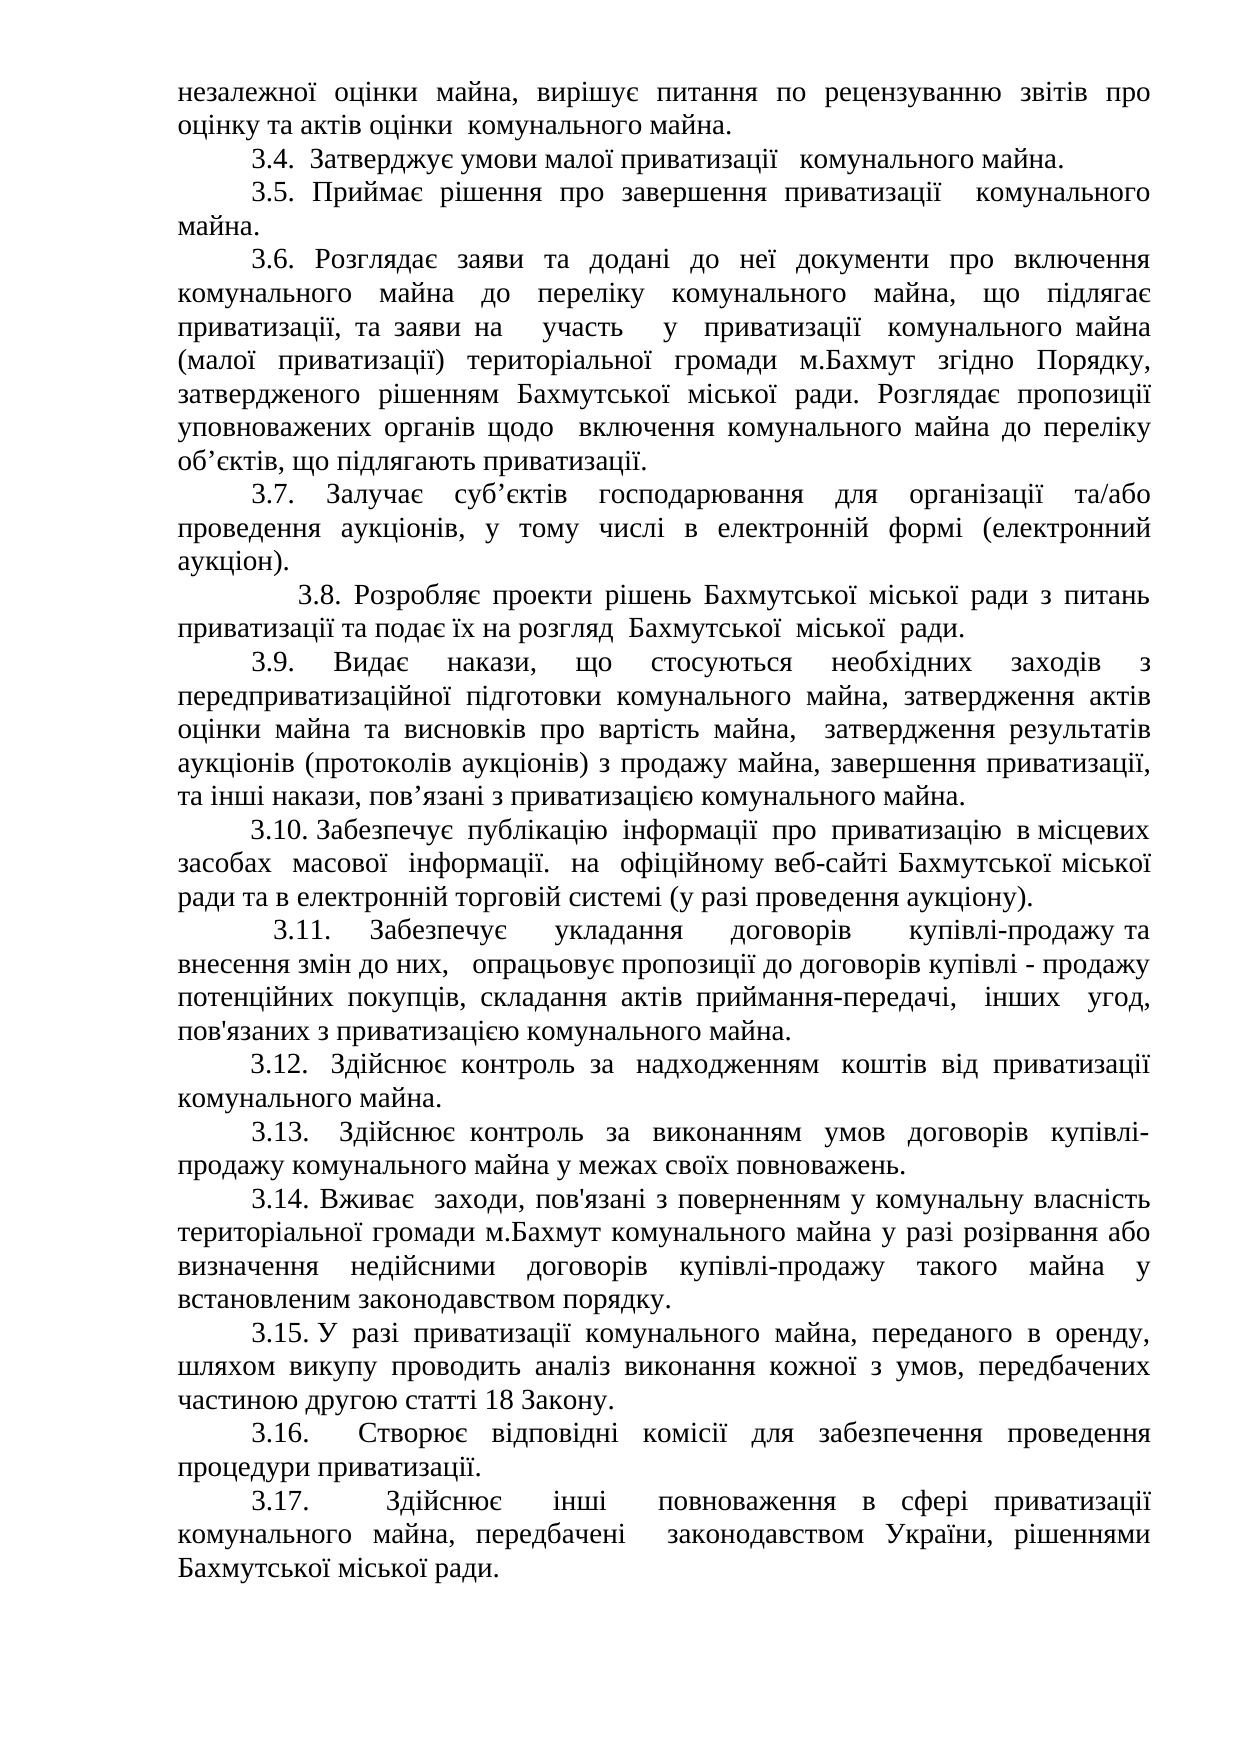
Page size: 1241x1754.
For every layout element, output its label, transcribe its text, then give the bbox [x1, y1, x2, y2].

text 3.5. Приймає рішення про завершення приватизації комунального майна. [177, 174, 1152, 242]
text 3.10. Забезпечує публікацію інформації про приватизацію в місцевих засобах масової інформації. на офіційному веб-сайті Бахмутської міської ради та в електронній торговій системі (у разі проведення аукціону). [177, 812, 1152, 912]
text 3.11. Забезпечує укладання договорів купівлі-продажу та внесення змін до них, опрацьовує пропозиції до договорів купівлі - продажу потенційних покупців, складання актів приймання-передачі, інших угод, пов'язаних з приватизацією комунального майна. [177, 912, 1152, 1047]
text 3.14. Вживає заходи, пов'язані з поверненням у комунальну власність територіальної громади м.Бахмут комунального майна у разі розірвання або визначення недійсними договорів купівлі-продажу такого майна у встановленим законодавством порядку. [177, 1181, 1152, 1315]
text 3.4. Затверджує умови малої приватизації комунального майна. [177, 141, 1152, 174]
text 3.15. У разі приватизації комунального майна, переданого в оренду, шляхом викупу проводить аналіз виконання кожної з умов, передбачених частиною другою статті 18 Закону. [177, 1315, 1152, 1416]
text 3.6. Розглядає заяви та додані до неї документи про включення комунального майна до переліку комунального майна, що підлягає приватизації, та заяви на участь у приватизації комунального майна (малої приватизації) територіальної громади м.Бахмут згідно Порядку, затвердженого рішенням Бахмутської міської ради. Розглядає пропозиції уповноважених органів щодо включення комунального майна до переліку об’єктів, що підлягають приватизації. [177, 242, 1152, 476]
text 3.13. Здійснює контроль за виконанням умов договорів купівлі-продажу комунального майна у межах своїх повноважень. [177, 1114, 1152, 1181]
text 3.17. Здійснює інші повноваження в сфері приватизації комунального майна, передбачені законодавством України, рішеннями Бахмутської міської ради. [177, 1483, 1152, 1583]
text 3.9. Видає накази, що стосуються необхідних заходів з передприватизаційної підготовки комунального майна, затвердження актів оцінки майна та висновків про вартість майна, затвердження результатів аукціонів (протоколів аукціонів) з продажу майна, завершення приватизації, та інші накази, пов’язані з приватизацією комунального майна. [177, 644, 1152, 812]
text 3.7. Залучає суб’єктів господарювання для організації та/або проведення аукціонів, у тому числі в електронній формі (електронний аукціон). 3.8. Розробляє проекти рішень Бахмутської міської ради з питань приватизації та подає їх на розгляд Бахмутської міської ради. [177, 476, 1152, 644]
text 3.12. Здійснює контроль за надходженням коштів від приватизації комунального майна. [177, 1047, 1152, 1114]
text 3.16. Створює відповідні комісії для забезпечення проведення процедури приватизації. [177, 1416, 1152, 1483]
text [177, 74, 1152, 141]
